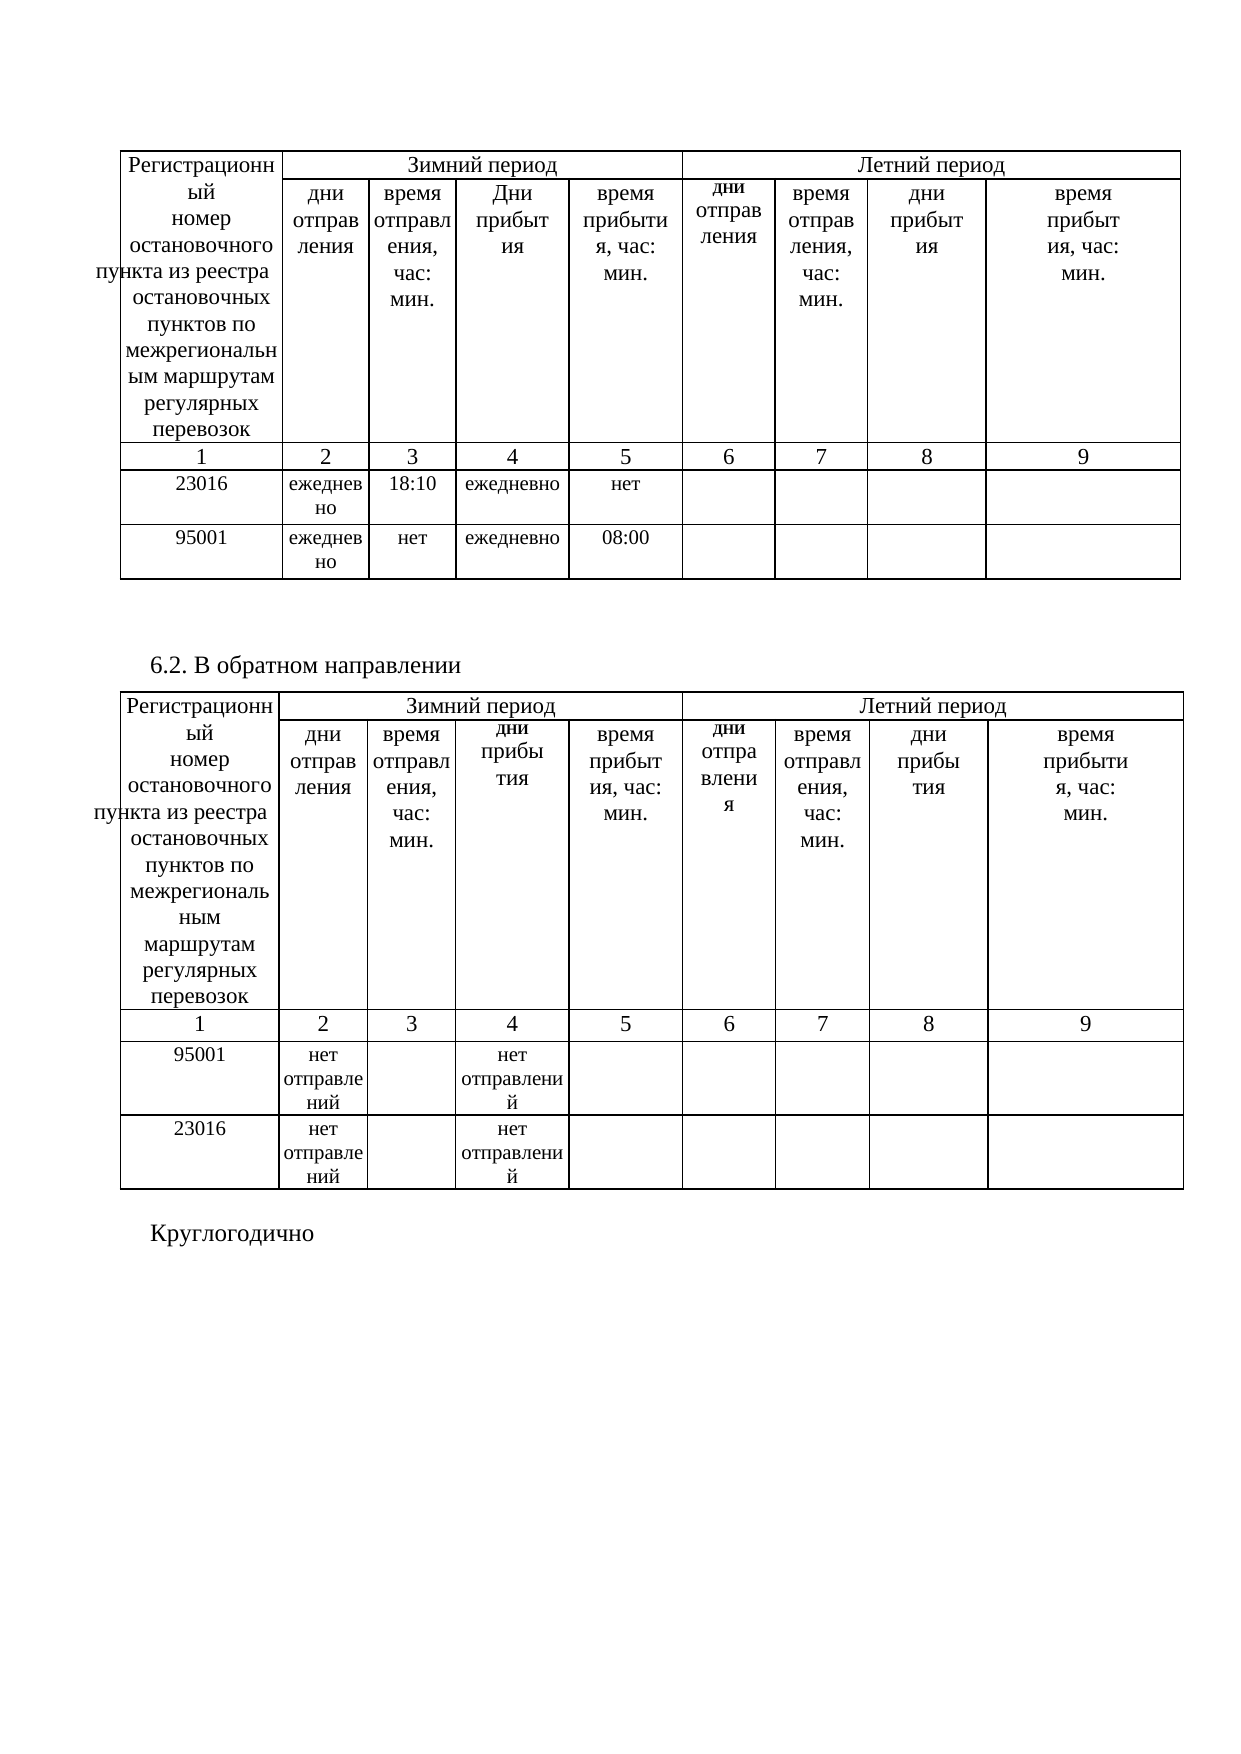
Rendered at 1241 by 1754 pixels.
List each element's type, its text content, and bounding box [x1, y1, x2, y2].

table_cell 2 [283, 443, 368, 469]
table_cell [776, 525, 867, 578]
table_cell [989, 1116, 1183, 1188]
table_cell [989, 1042, 1183, 1114]
table_cell [870, 1042, 987, 1114]
table_header Зимний период [283, 152, 682, 178]
table_cell 95001 [121, 1042, 278, 1114]
table_cell [683, 471, 774, 524]
table_cell 3 [370, 443, 455, 469]
table_cell [683, 1042, 775, 1114]
table_cell дни отправ ления [283, 180, 368, 441]
table_header Регистрационный номер остановочного пункта из реестра остановочных пунктов по межрегиональным маршрутам регулярных перевозок [121, 152, 282, 441]
table_cell [870, 1116, 987, 1188]
table_cell [868, 471, 985, 524]
table_cell время прибыти я, час: мин. [989, 721, 1183, 1009]
text 6.2. В обратном направлении [150, 650, 1090, 678]
table_cell ежедневно [457, 525, 568, 578]
table_cell время отправл ения, час: мин. [370, 180, 455, 441]
table_cell 7 [776, 1010, 869, 1041]
table_cell [683, 525, 774, 578]
table_cell 2 [280, 1010, 367, 1041]
table_cell 5 [570, 1010, 682, 1041]
table_cell время отправл ения, час: мин. [776, 721, 869, 1009]
table_cell 5 [570, 443, 682, 469]
table_cell нет отправлений [456, 1116, 568, 1188]
table_cell 7 [776, 443, 867, 469]
table_cell [987, 471, 1180, 524]
table_cell ежедневно [283, 525, 368, 578]
table_cell время отправл ения, час: мин. [368, 721, 455, 1009]
table_cell нет отправлений [280, 1116, 367, 1188]
table_cell [776, 471, 867, 524]
table_cell ДНИ отправ ления [683, 180, 774, 441]
table_cell дни прибы тия [870, 721, 987, 1009]
table_cell 1 [121, 443, 282, 469]
table_cell дни отправ ления [280, 721, 367, 1009]
table_cell 3 [368, 1010, 455, 1041]
table_cell 8 [870, 1010, 987, 1041]
table_cell 18:10 [370, 471, 455, 524]
table_cell дни прибыт ия [868, 180, 985, 441]
table_cell время прибыт ия, час: мин. [570, 721, 682, 1009]
table_header Летний период [683, 693, 1183, 719]
table_cell ДНИ прибы тия [456, 721, 568, 1009]
table_cell [570, 1042, 682, 1114]
table_cell 4 [457, 443, 568, 469]
table_cell 9 [989, 1010, 1183, 1041]
table_cell [683, 1116, 775, 1188]
table_cell 9 [987, 443, 1180, 469]
table_cell Дни прибыт ия [457, 180, 568, 441]
table_cell ежедневно [457, 471, 568, 524]
table_header Летний период [683, 152, 1180, 178]
table_cell [570, 1116, 682, 1188]
table_cell 6 [683, 1010, 775, 1041]
table_cell [776, 1042, 869, 1114]
table_cell нет отправлений [280, 1042, 367, 1114]
table_cell 1 [121, 1010, 278, 1041]
table_cell 23016 [121, 1116, 278, 1188]
table_cell 4 [456, 1010, 568, 1041]
table_cell [776, 1116, 869, 1188]
table_cell [987, 525, 1180, 578]
table_cell время отправ ления, час: мин. [776, 180, 867, 441]
table_cell [368, 1042, 455, 1114]
table_cell 6 [683, 443, 774, 469]
table_cell 23016 [121, 471, 282, 524]
table_cell 95001 [121, 525, 282, 578]
text Круглогодично [150, 1218, 1090, 1247]
table_cell нет [570, 471, 682, 524]
table_cell нет отправлений [456, 1042, 568, 1114]
table_cell [368, 1116, 455, 1188]
table_header Зимний период [280, 693, 682, 719]
table_cell нет [370, 525, 455, 578]
table_cell ДНИ отпра влени я [683, 721, 775, 1009]
table_cell ежедневно [283, 471, 368, 524]
table_cell 8 [868, 443, 985, 469]
table_cell 08:00 [570, 525, 682, 578]
table_header Регистрационный номер остановочного пункта из реестра остановочных пунктов по межрегиональным маршрутам регулярных перевозок [121, 693, 278, 1009]
table_cell [868, 525, 985, 578]
table_cell время прибыти я, час: мин. [570, 180, 682, 441]
table_cell время прибыт ия, час: мин. [987, 180, 1180, 441]
